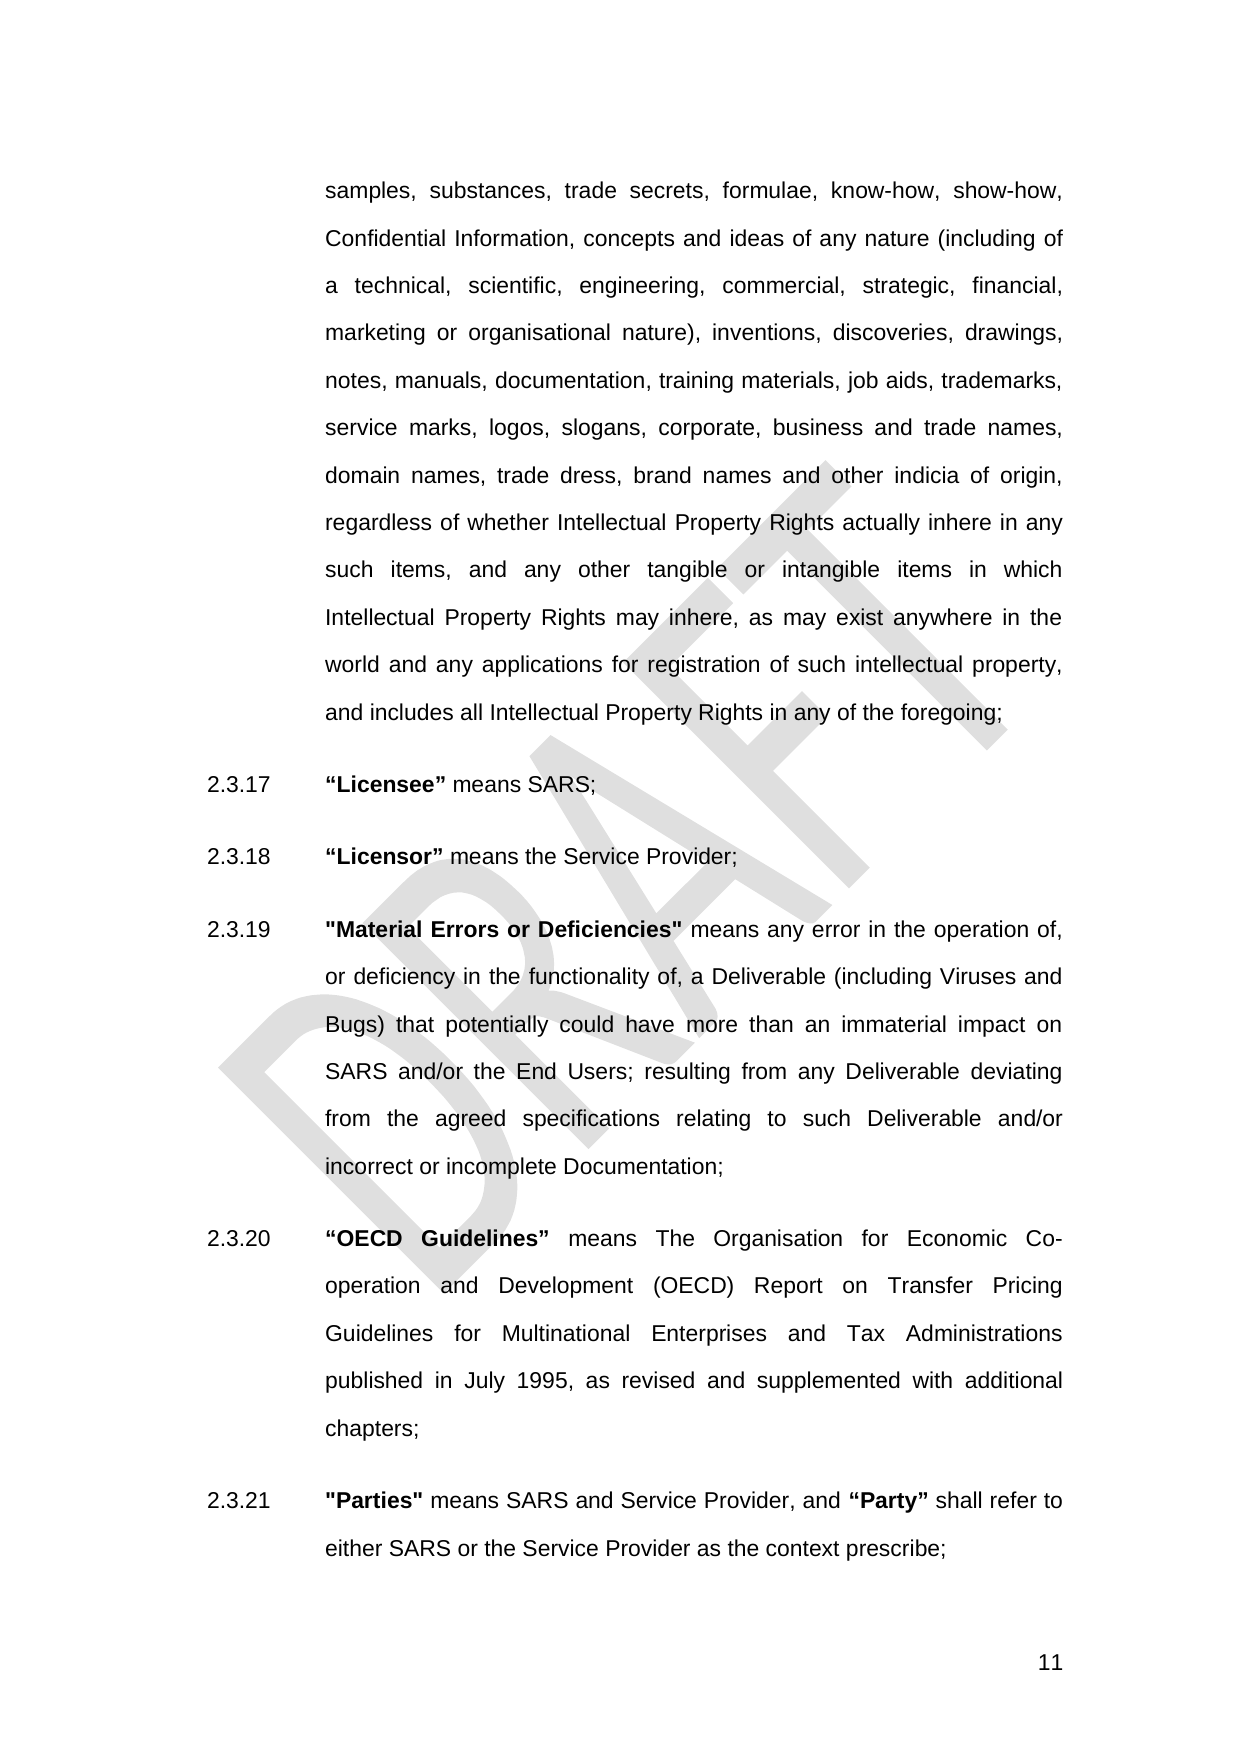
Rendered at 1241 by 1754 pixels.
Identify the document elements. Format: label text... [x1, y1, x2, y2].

text “Licensee” means SARS; [207, 771, 1063, 797]
text "Material Errors or Deficiencies" means any error in the operation of, or deficiency in the functionality of, a Deliverable (including Viruses and Bugs) that potentially could have more than an immaterial impact on SARS and/or the End Users; resulting from any Deliverable deviating from the agreed specifications relating to such Deliverable and/or incorrect or incomplete Documentation; [207, 916, 1063, 1179]
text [207, 177, 1063, 725]
text “OECD Guidelines” means The Organisation for Economic Co-operation and Development (OECD) Report on Transfer Pricing Guidelines for Multinational Enterprises and Tax Administrations published in July 1995, as revised and supplemented with additional chapters; [207, 1225, 1063, 1441]
text “Licensor” means the Service Provider; [207, 843, 1063, 870]
text "Parties" means SARS and Service Provider, and “Party” shall refer to either SARS or the Service Provider as the context prescribe; [207, 1487, 1063, 1561]
